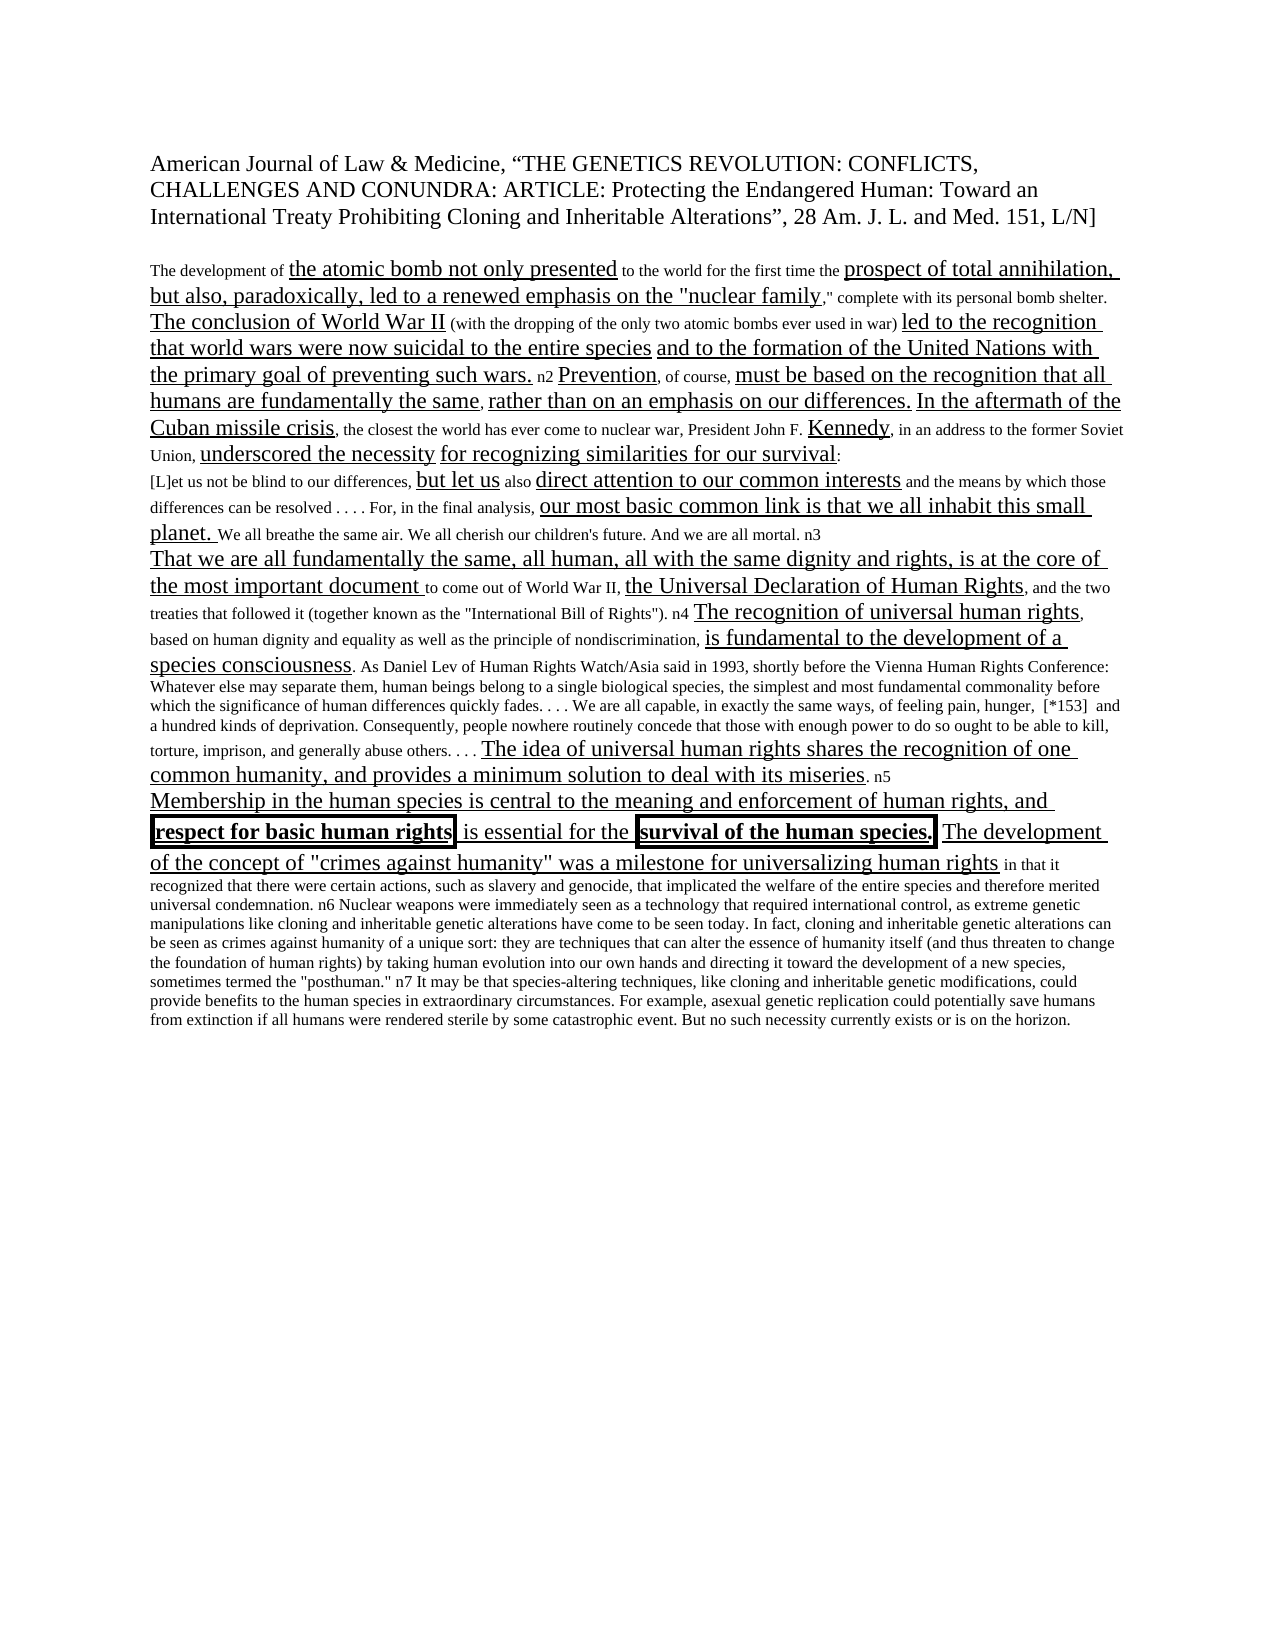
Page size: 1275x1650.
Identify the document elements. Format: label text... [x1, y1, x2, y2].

text Membership in the human species is central to the meaning and enforcement of human rights, and respect for basic human rights is essential for the survival of the human species. The development of the concept of "crimes against humanity" was a milestone for universalizing human rights in that it recognized that there were certain actions, such as slavery and genocide, that implicated the welfare of the entire species and therefore merited universal condemnation. n6 Nuclear weapons were immediately seen as a technology that required international control, as extreme genetic manipulations like cloning and inheritable genetic alterations have come to be seen today. In fact, cloning and inheritable genetic alterations can be seen as crimes against humanity of a unique sort: they are techniques that can alter the essence of humanity itself (and thus threaten to change the foundation of human rights) by taking human evolution into our own hands and directing it toward the development of a new species, sometimes termed the "posthuman." n7 It may be that species-altering techniques, like cloning and inheritable genetic modifications, could provide benefits to the human species in extraordinary circumstances. For example, asexual genetic replication could potentially save humans from extinction if all humans were rendered sterile by some catastrophic event. But no such necessity currently exists or is on the horizon. [150, 787, 1125, 1029]
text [150, 150, 1125, 229]
text [L]et us not be blind to our differences, but let us also direct attention to our common interests and the means by which those differences can be resolved . . . . For, in the final analysis, our most basic common link is that we all inhabit this small planet. We all breathe the same air. We all cherish our children's future. And we are all mortal. n3 [150, 466, 1125, 545]
text That we are all fundamentally the same, all human, all with the same dignity and rights, is at the core of the most important document to come out of World War II, the Universal Declaration of Human Rights, and the two treaties that followed it (together known as the "International Bill of Rights"). n4 The recognition of universal human rights, based on human dignity and equality as well as the principle of nondiscrimination, is fundamental to the development of a species consciousness. As Daniel Lev of Human Rights Watch/Asia said in 1993, shortly before the Vienna Human Rights Conference: [150, 545, 1125, 677]
text The development of the atomic bomb not only presented to the world for the first time the prospect of total annihilation, but also, paradoxically, led to a renewed emphasis on the "nuclear family," complete with its personal bomb shelter. The conclusion of World War II (with the dropping of the only two atomic bombs ever used in war) led to the recognition that world wars were now suicidal to the entire species and to the formation of the United Nations with the primary goal of preventing such wars. n2 Prevention, of course, must be based on the recognition that all humans are fundamentally the same, rather than on an emphasis on our differences. In the aftermath of the Cuban missile crisis, the closest the world has ever come to nuclear war, President John F. Kennedy, in an address to the former Soviet Union, underscored the necessity for recognizing similarities for our survival: [150, 255, 1125, 466]
text Whatever else may separate them, human beings belong to a single biological species, the simplest and most fundamental commonality before which the significance of human differences quickly fades. . . . We are all capable, in exactly the same ways, of feeling pain, hunger, [*153] and a hundred kinds of deprivation. Consequently, people nowhere routinely concede that those with enough power to do so ought to be able to kill, torture, imprison, and generally abuse others. . . . The idea of universal human rights shares the recognition of one common humanity, and provides a minimum solution to deal with its miseries. n5 [150, 677, 1125, 787]
